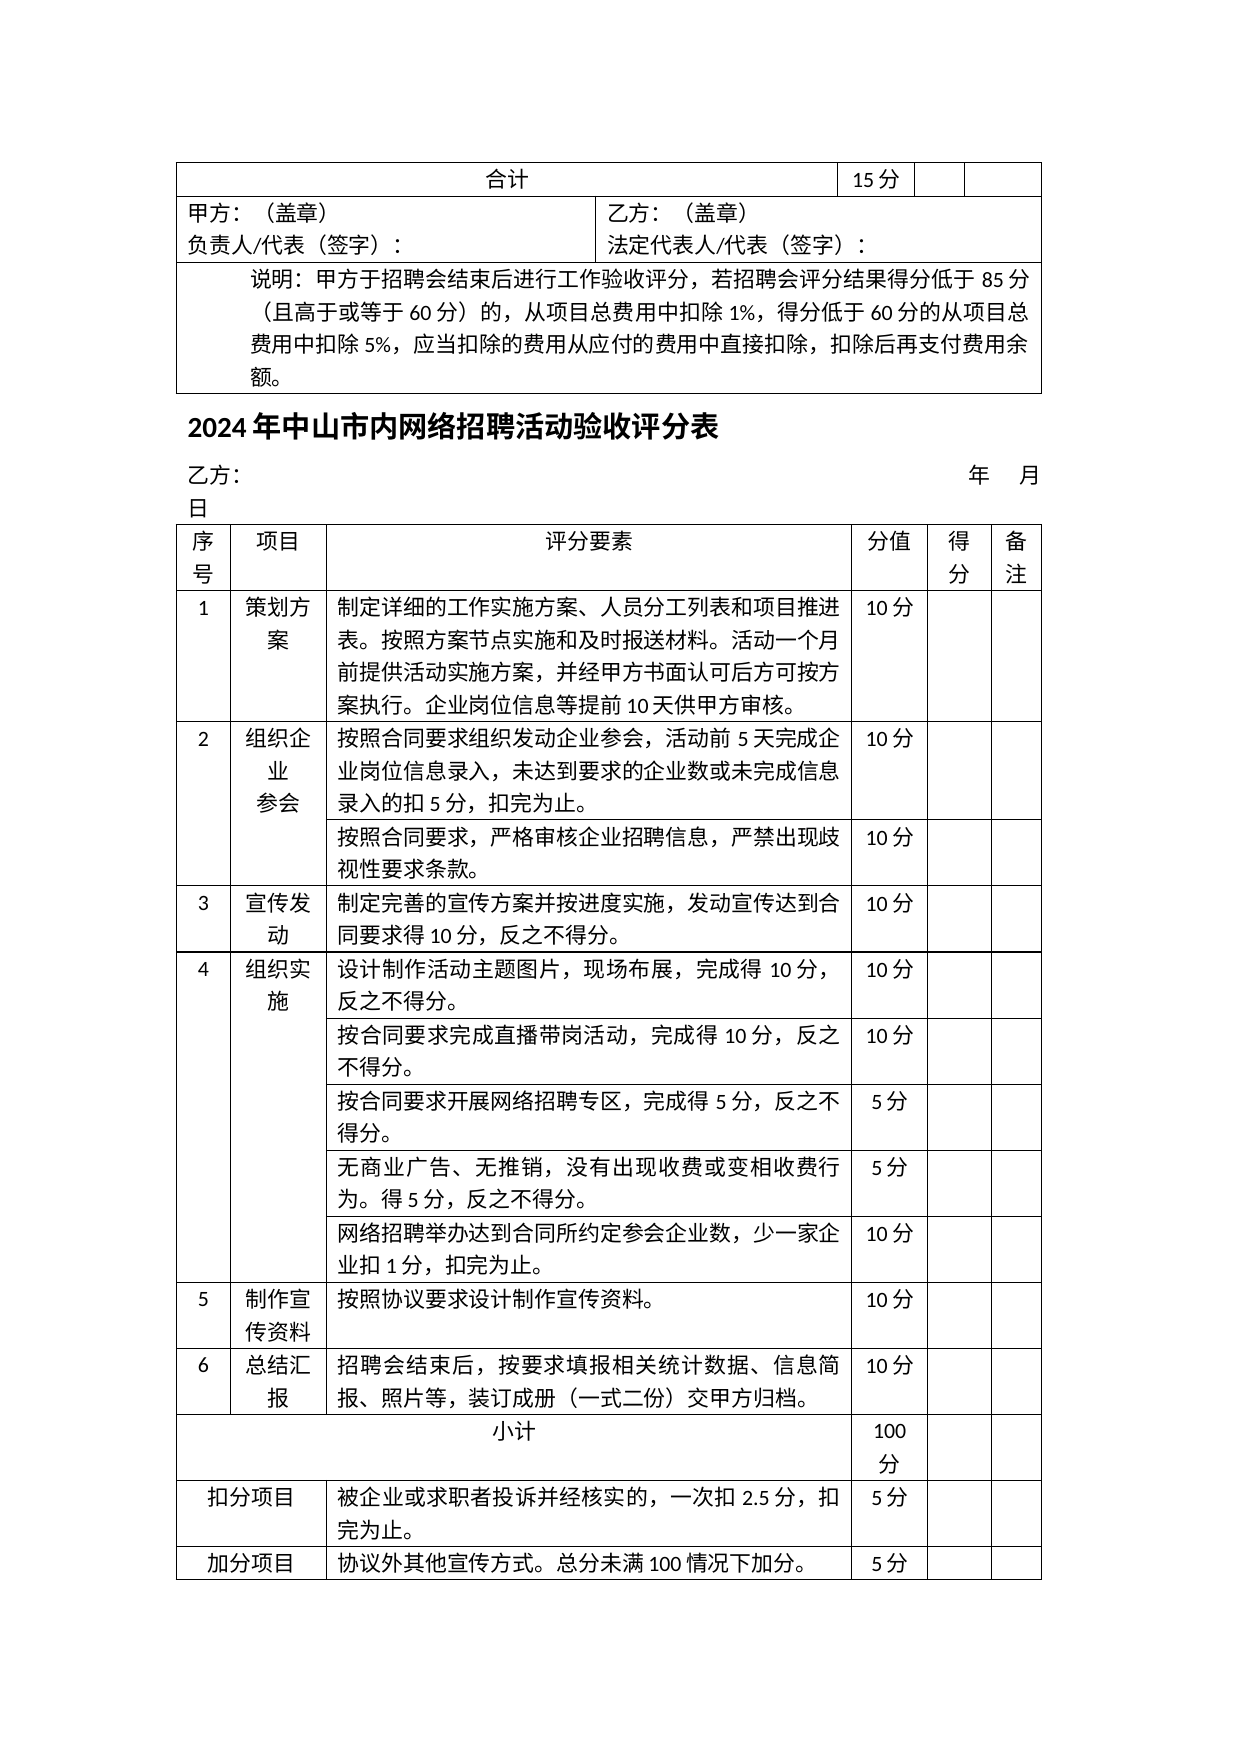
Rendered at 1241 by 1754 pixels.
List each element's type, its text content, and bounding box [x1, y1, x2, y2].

table_cell 被企业或求职者投诉并经核实的，一次扣2.5分，扣完为止。 [327, 1481, 851, 1546]
table_cell [928, 722, 991, 819]
table_cell [928, 591, 991, 721]
table_cell [928, 1085, 991, 1149]
table_cell 按合同要求完成直播带岗活动，完成得10分，反之不得分。 [327, 1019, 851, 1083]
table_cell 制作宣传资料 [231, 1283, 326, 1348]
table_cell 招聘会结束后，按要求填报相关统计数据、信息简报、照片等，装订成册（一式二份）交甲方归档。 [327, 1349, 851, 1414]
table_cell 4 [177, 953, 230, 1282]
table_cell 网络招聘举办达到合同所约定参会企业数，少一家企业扣1分，扣完为止。 [327, 1217, 851, 1282]
table_cell 10分 [852, 953, 927, 1017]
table_cell [928, 1415, 991, 1480]
table_cell [928, 820, 991, 885]
table_cell 按照协议要求设计制作宣传资料。 [327, 1283, 851, 1348]
table_cell 6 [177, 1349, 230, 1414]
table_cell 100分 [852, 1415, 927, 1480]
table_cell 10分 [852, 1283, 927, 1348]
table_cell 小计 [177, 1415, 851, 1480]
table_cell [992, 1019, 1041, 1083]
table_cell 设计制作活动主题图片，现场布展，完成得10分，反之不得分。 [327, 953, 851, 1017]
table_cell 合计 [177, 163, 837, 196]
table_cell [928, 1547, 991, 1579]
table_cell [992, 722, 1041, 819]
table_header 序号 [177, 525, 230, 590]
table_cell 制定完善的宣传方案并按进度实施，发动宣传达到合同要求得10分，反之不得分。 [327, 886, 851, 951]
table_cell 3 [177, 886, 230, 951]
table_cell [992, 953, 1041, 1017]
table_cell 5分 [852, 1151, 927, 1216]
table_cell 组织企业 参会 [231, 722, 326, 885]
table_cell [928, 1283, 991, 1348]
table_cell 按照合同要求组织发动企业参会，活动前5天完成企业岗位信息录入，未达到要求的企业数或未完成信息录入的扣5分，扣完为止。 [327, 722, 851, 819]
table_cell 制定详细的工作实施方案、人员分工列表和项目推进表。按照方案节点实施和及时报送材料。活动一个月前提供活动实施方案，并经甲方书面认可后方可按方案执行。企业岗位信息等提前10天供甲方审核。 [327, 591, 851, 721]
table_cell 组织实施 [231, 953, 326, 1282]
table_cell [992, 1217, 1041, 1282]
table_cell 5分 [852, 1085, 927, 1149]
table_header 评分要素 [327, 525, 851, 590]
table_cell [992, 1415, 1041, 1480]
table_cell 策划方案 [231, 591, 326, 721]
table_header 分值 [852, 525, 927, 590]
table_cell 10分 [852, 1019, 927, 1083]
table_header 项目 [231, 525, 326, 590]
table_cell [992, 591, 1041, 721]
table_cell 10分 [852, 1217, 927, 1282]
table_cell [992, 1283, 1041, 1348]
table_cell [992, 1151, 1041, 1216]
table_cell 说明：甲方于招聘会结束后进行工作验收评分，若招聘会评分结果得分低于85分（且高于或等于60分）的，从项目总费用中扣除1%，得分低于60分的从项目总费用中扣除5%，应当扣除的费用从应付的费用中直接扣除，扣除后再支付费用余额。 [177, 263, 1041, 393]
table_cell 10分 [852, 591, 927, 721]
table_header 得分 [928, 525, 991, 590]
table_cell [965, 163, 1041, 196]
table_cell 总结汇报 [231, 1349, 326, 1414]
table_cell [928, 1151, 991, 1216]
table_cell [928, 1019, 991, 1083]
table_cell 2 [177, 722, 230, 885]
table_header 备注 [992, 525, 1041, 590]
table_cell 扣分项目 [177, 1481, 326, 1546]
table_cell 宣传发动 [231, 886, 326, 951]
table_cell 10分 [852, 722, 927, 819]
table_cell 10分 [852, 1349, 927, 1414]
table_cell [928, 1349, 991, 1414]
table_cell 5分 [852, 1481, 927, 1546]
table_cell 乙方：（盖章） 法定代表人/代表（签字）： [596, 197, 1041, 262]
table_cell [928, 1481, 991, 1546]
table_cell 按合同要求开展网络招聘专区，完成得5分，反之不得分。 [327, 1085, 851, 1149]
table_cell [928, 886, 991, 951]
table_cell 加分项目 [177, 1547, 326, 1579]
table_cell 甲方：（盖章） 负责人/代表（签字）： [177, 197, 595, 262]
table_cell 5 [177, 1283, 230, 1348]
table_cell [992, 1349, 1041, 1414]
text 乙方： 年 月 日 [187, 459, 1053, 524]
table_cell [915, 163, 964, 196]
table_cell 10分 [852, 820, 927, 885]
table_cell 按照合同要求，严格审核企业招聘信息，严禁出现歧视性要求条款。 [327, 820, 851, 885]
table_cell [992, 1547, 1041, 1579]
table_cell 10分 [852, 886, 927, 951]
table_cell [992, 886, 1041, 951]
table_cell [928, 953, 991, 1017]
table_cell [928, 1217, 991, 1282]
table_cell 协议外其他宣传方式。总分未满100情况下加分。 [327, 1547, 851, 1579]
table_cell 无商业广告、无推销，没有出现收费或变相收费行为。得5分，反之不得分。 [327, 1151, 851, 1216]
table_cell 5分 [852, 1547, 927, 1579]
table_cell 15分 [838, 163, 914, 196]
table_cell 1 [177, 591, 230, 721]
text 2024年中山市内网络招聘活动验收评分表 [187, 394, 1053, 459]
table_cell [992, 1085, 1041, 1149]
table_cell [992, 1481, 1041, 1546]
table_cell [992, 820, 1041, 885]
